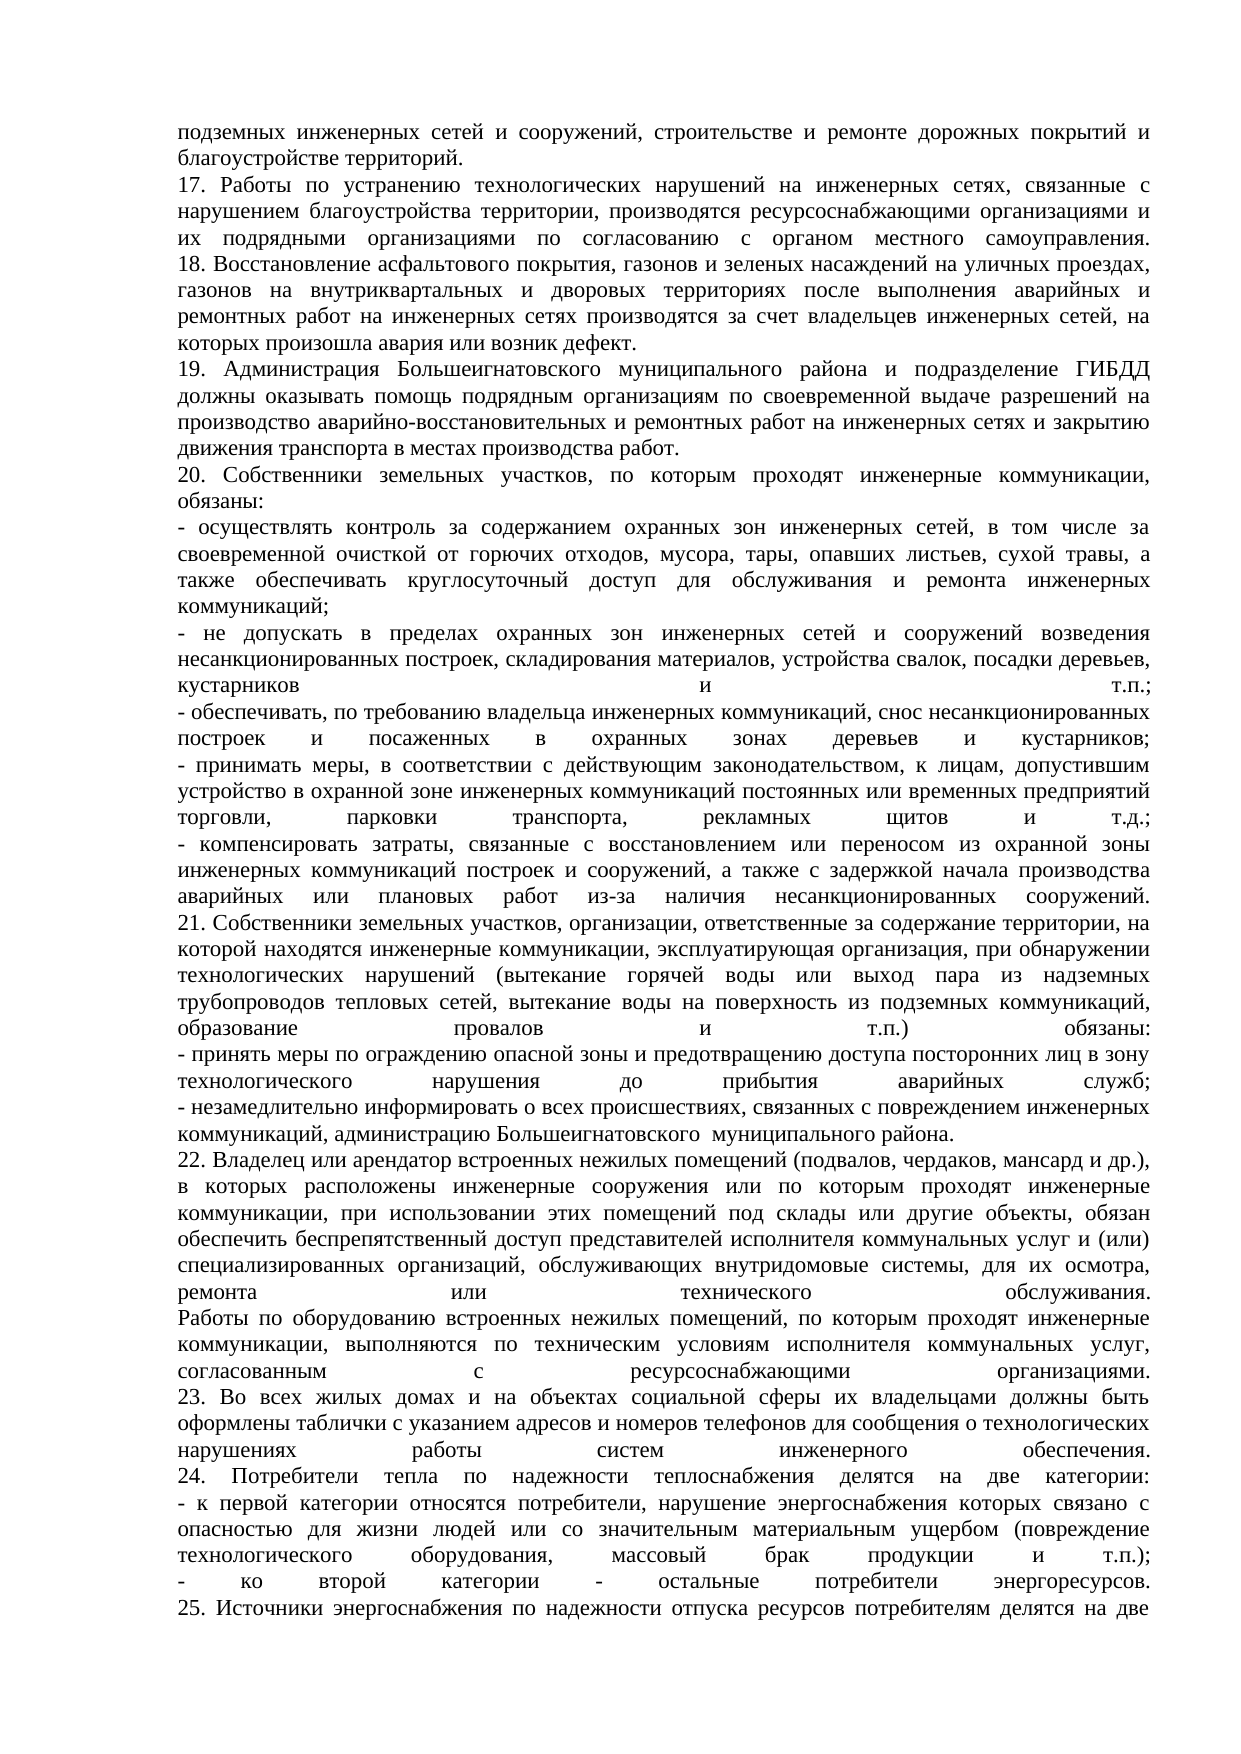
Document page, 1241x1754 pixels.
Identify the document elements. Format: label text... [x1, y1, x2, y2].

text 19. Администрация Большеигнатовского муниципального района и подразделение ГИБДД должны оказывать помощь подрядным организациям по своевременной выдаче разрешений на производство аварийно-восстановительных и ремонтных работ на инженерных сетях и закрытию движения транспорта в местах производства работ. [177, 355, 1152, 461]
text 17. Работы по устранению технологических нарушений на инженерных сетях, связанные с нарушением благоустройства территории, производятся ресурсоснабжающими организациями и их подрядными организациями по согласованию с органом местного самоуправления. 18. Восстановление асфальтового покрытия, газонов и зеленых насаждений на уличных проездах, газонов на внутриквартальных и дворовых территориях после выполнения аварийных и ремонтных работ на инженерных сетях производятся за счет владельцев инженерных сетей, на которых произошла авария или возник дефект. [177, 171, 1152, 355]
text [177, 118, 1152, 171]
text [177, 1146, 1152, 1620]
text 20. Собственники земельных участков, по которым проходят инженерные коммуникации, обязаны: - осуществлять контроль за содержанием охранных зон инженерных сетей, в том числе за своевременной очисткой от горючих отходов, мусора, тары, опавших листьев, сухой травы, а также обеспечивать круглосуточный доступ для обслуживания и ремонта инженерных коммуникаций; - не допускать в пределах охранных зон инженерных сетей и сооружений возведения несанкционированных построек, складирования материалов, устройства свалок, посадки деревьев, кустарников и т.п.; - обеспечивать, по требованию владельца инженерных коммуникаций, снос несанкционированных построек и посаженных в охранных зонах деревьев и кустарников; - принимать меры, в соответствии с действующим законодательством, к лицам, допустившим устройство в охранной зоне инженерных коммуникаций постоянных или временных предприятий торговли, парковки транспорта, рекламных щитов и т.д.; - компенсировать затраты, связанные с восстановлением или переносом из охранной зоны инженерных коммуникаций построек и сооружений, а также с задержкой начала производства аварийных или плановых работ из-за наличия несанкционированных сооружений. 21. Собственники земельных участков, организации, ответственные за содержание территории, на которой находятся инженерные коммуникации, эксплуатирующая организация, при обнаружении технологических нарушений (вытекание горячей воды или выход пара из надземных трубопроводов тепловых сетей, вытекание воды на поверхность из подземных коммуникаций, образование провалов и т.п.) обязаны: - принять меры по ограждению опасной зоны и предотвращению доступа посторонних лиц в зону технологического нарушения до прибытия аварийных служб; - незамедлительно информировать о всех происшествиях, связанных с повреждением инженерных коммуникаций, администрацию Большеигнатовского муниципального района. [177, 461, 1152, 1146]
